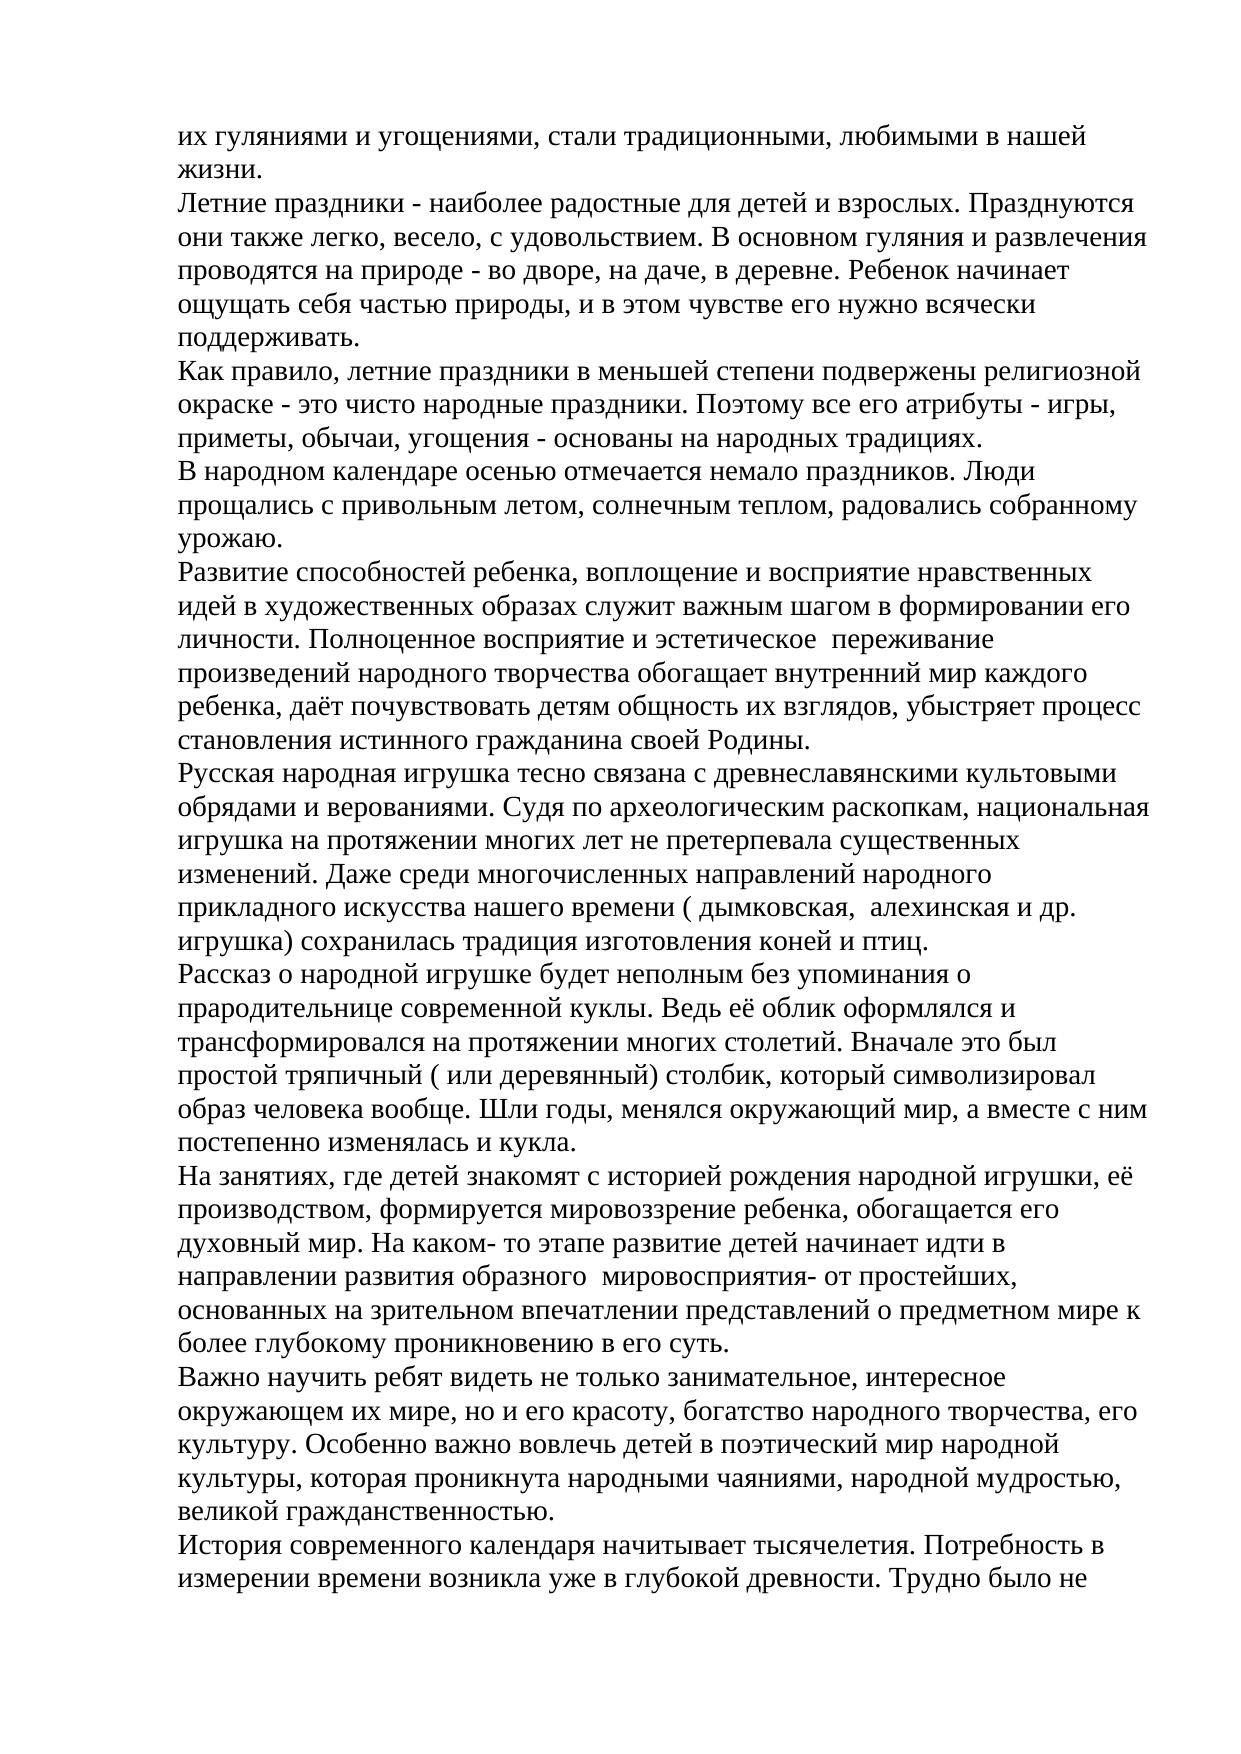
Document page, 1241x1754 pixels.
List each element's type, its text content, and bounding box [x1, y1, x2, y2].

text Летние праздники - наиболее радостные для детей и взрослых. Празднуются они также легко, весело, с удовольствием. В основном гуляния и развлечения проводятся на природе - во дворе, на даче, в деревне. Ребенок начинает ощущать себя частью природы, и в этом чувстве его нужно всячески поддерживать. [177, 185, 1152, 353]
text Важно научить ребят видеть не только занимательное, интересное окружающем их мире, но и его красоту, богатство народного творчества, его культуру. Особенно важно вовлечь детей в поэтический мир народной культуры, которая проникнута народными чаяниями, народной мудростью, великой гражданственностью. [177, 1359, 1152, 1527]
text Развитие способностей ребенка, воплощение и восприятие нравственных идей в художественных образах служит важным шагом в формировании его личности. Полноценное восприятие и эстетическое переживание произведений народного творчества обогащает внутренний мир каждого ребенка, даёт почувствовать детям общность их взглядов, убыстряет процесс становления истинного гражданина своей Родины. [177, 554, 1152, 755]
text В народном календаре осенью отмечается немало праздников. Люди прощались с привольным летом, солнечным теплом, радовались собранному урожаю. [177, 453, 1152, 554]
text Рассказ о народной игрушке будет неполным без упоминания о прародительнице современной куклы. Ведь её облик оформлялся и трансформировался на протяжении многих столетий. Вначале это был простой тряпичный ( или деревянный) столбик, который символизировал образ человека вообще. Шли годы, менялся окружающий мир, а вместе с ним постепенно изменялась и кукла. [177, 957, 1152, 1158]
text На занятиях, где детей знакомят с историей рождения народной игрушки, её производством, формируется мировоззрение ребенка, обогащается его духовный мир. На каком- то этапе развитие детей начинает идти в направлении развития образного мировосприятия- от простейших, основанных на зрительном впечатлении представлений о предметном мире к более глубокому проникновению в его суть. [177, 1158, 1152, 1359]
text Русская народная игрушка тесно связана с древнеславянскими культовыми обрядами и верованиями. Судя по археологическим раскопкам, национальная игрушка на протяжении многих лет не претерпевала существенных изменений. Даже среди многочисленных направлений народного прикладного искусства нашего времени ( дымковская, алехинская и др. игрушка) сохранилась традиция изготовления коней и птиц. [177, 755, 1152, 957]
text Как правило, летние праздники в меньшей степени подвержены религиозной окраске - это чисто народные праздники. Поэтому все его атрибуты - игры, приметы, обычаи, угощения - основаны на народных традициях. [177, 353, 1152, 453]
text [177, 118, 1152, 185]
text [177, 1527, 1152, 1594]
